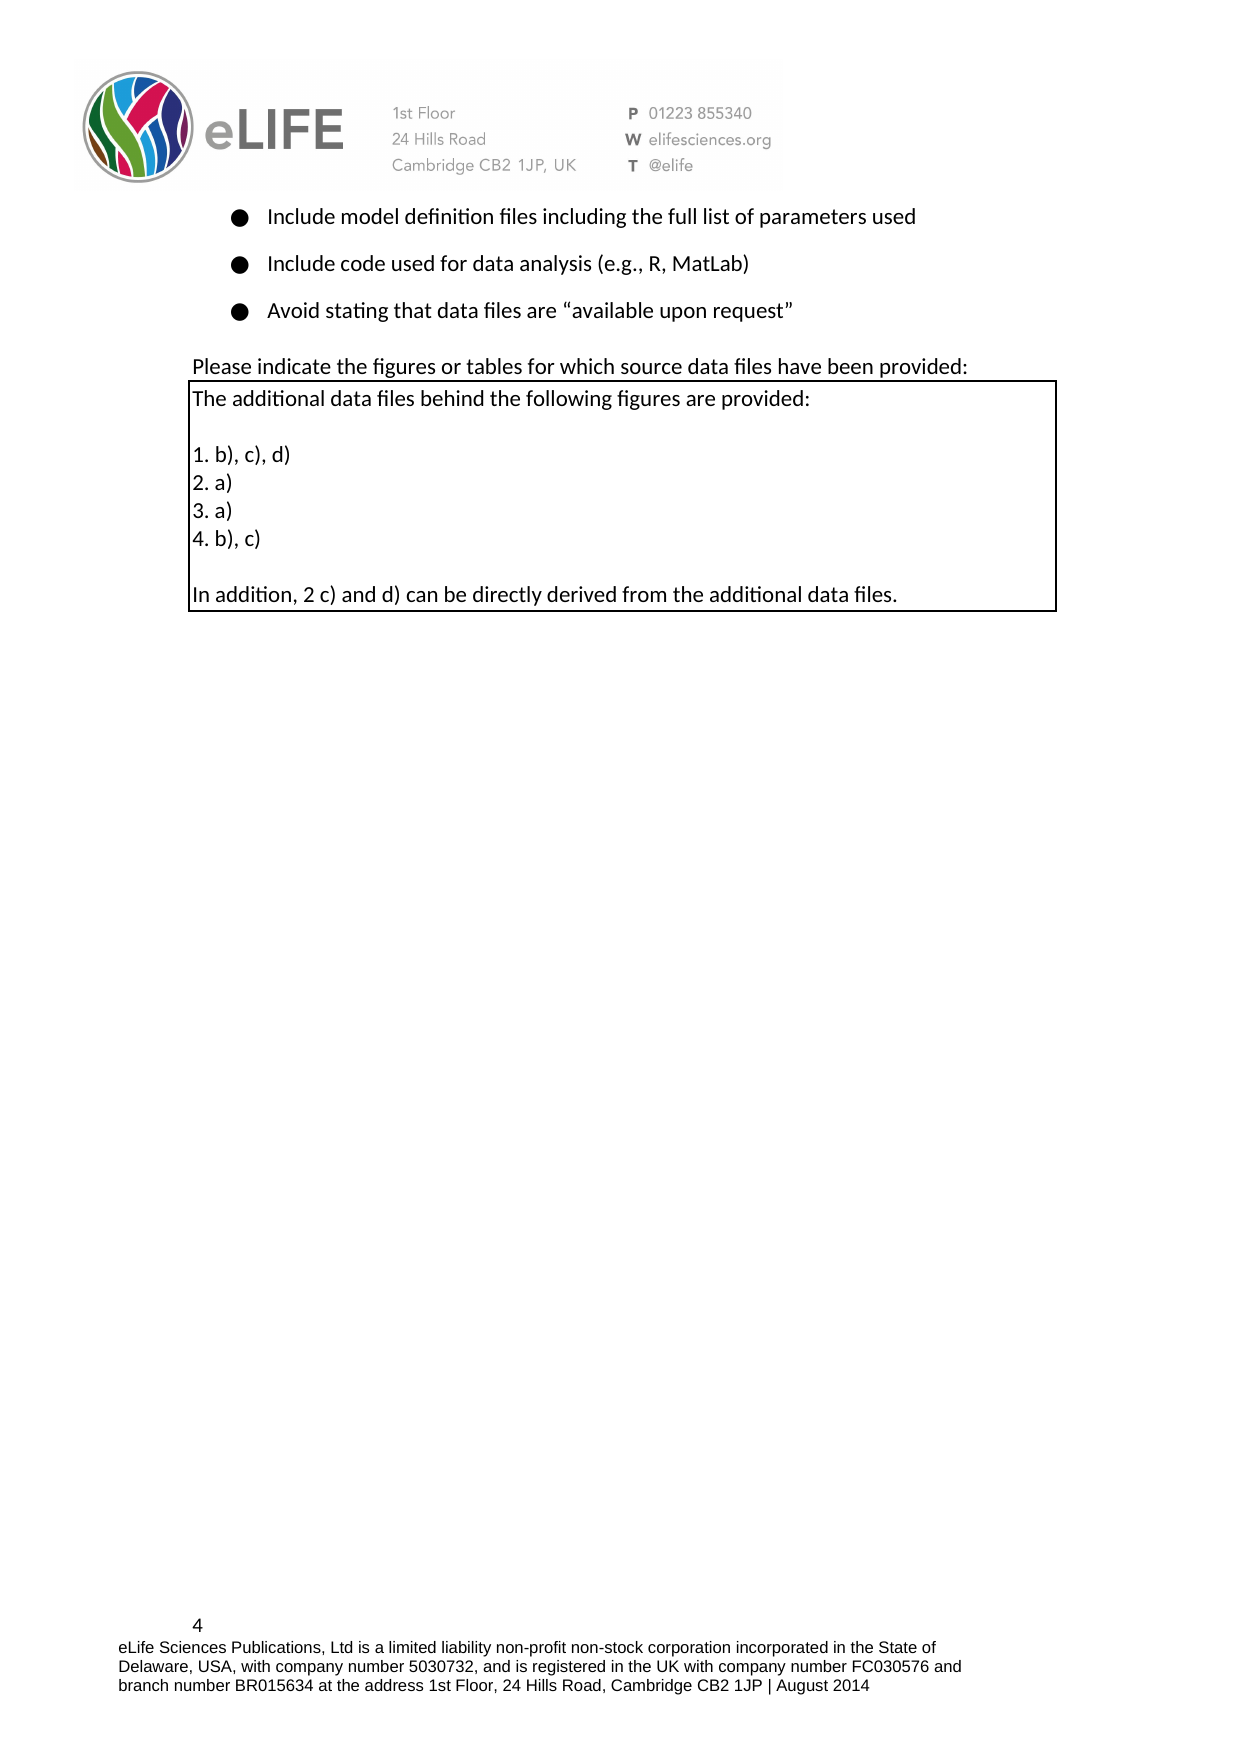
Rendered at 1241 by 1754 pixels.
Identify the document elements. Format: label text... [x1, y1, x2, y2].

text 3. a) [192, 496, 1053, 524]
list Avoid stating that data files are “available upon request” [229, 285, 1053, 332]
text 2. a) [192, 468, 1053, 496]
picture [73, 59, 784, 191]
list Include model definition files including the full list of parameters used [229, 191, 1053, 238]
text Please indicate the figures or tables for which source data files have been provided: [192, 352, 1053, 380]
list Include code used for data analysis (e.g., R, MatLab) [229, 238, 1053, 285]
text In addition, 2 c) and d) can be directly derived from the additional data files. [190, 576, 1055, 610]
text 4. b), c) [192, 524, 1053, 552]
text The additional data files behind the following figures are provided: 1. b), c), d) [190, 382, 1055, 468]
